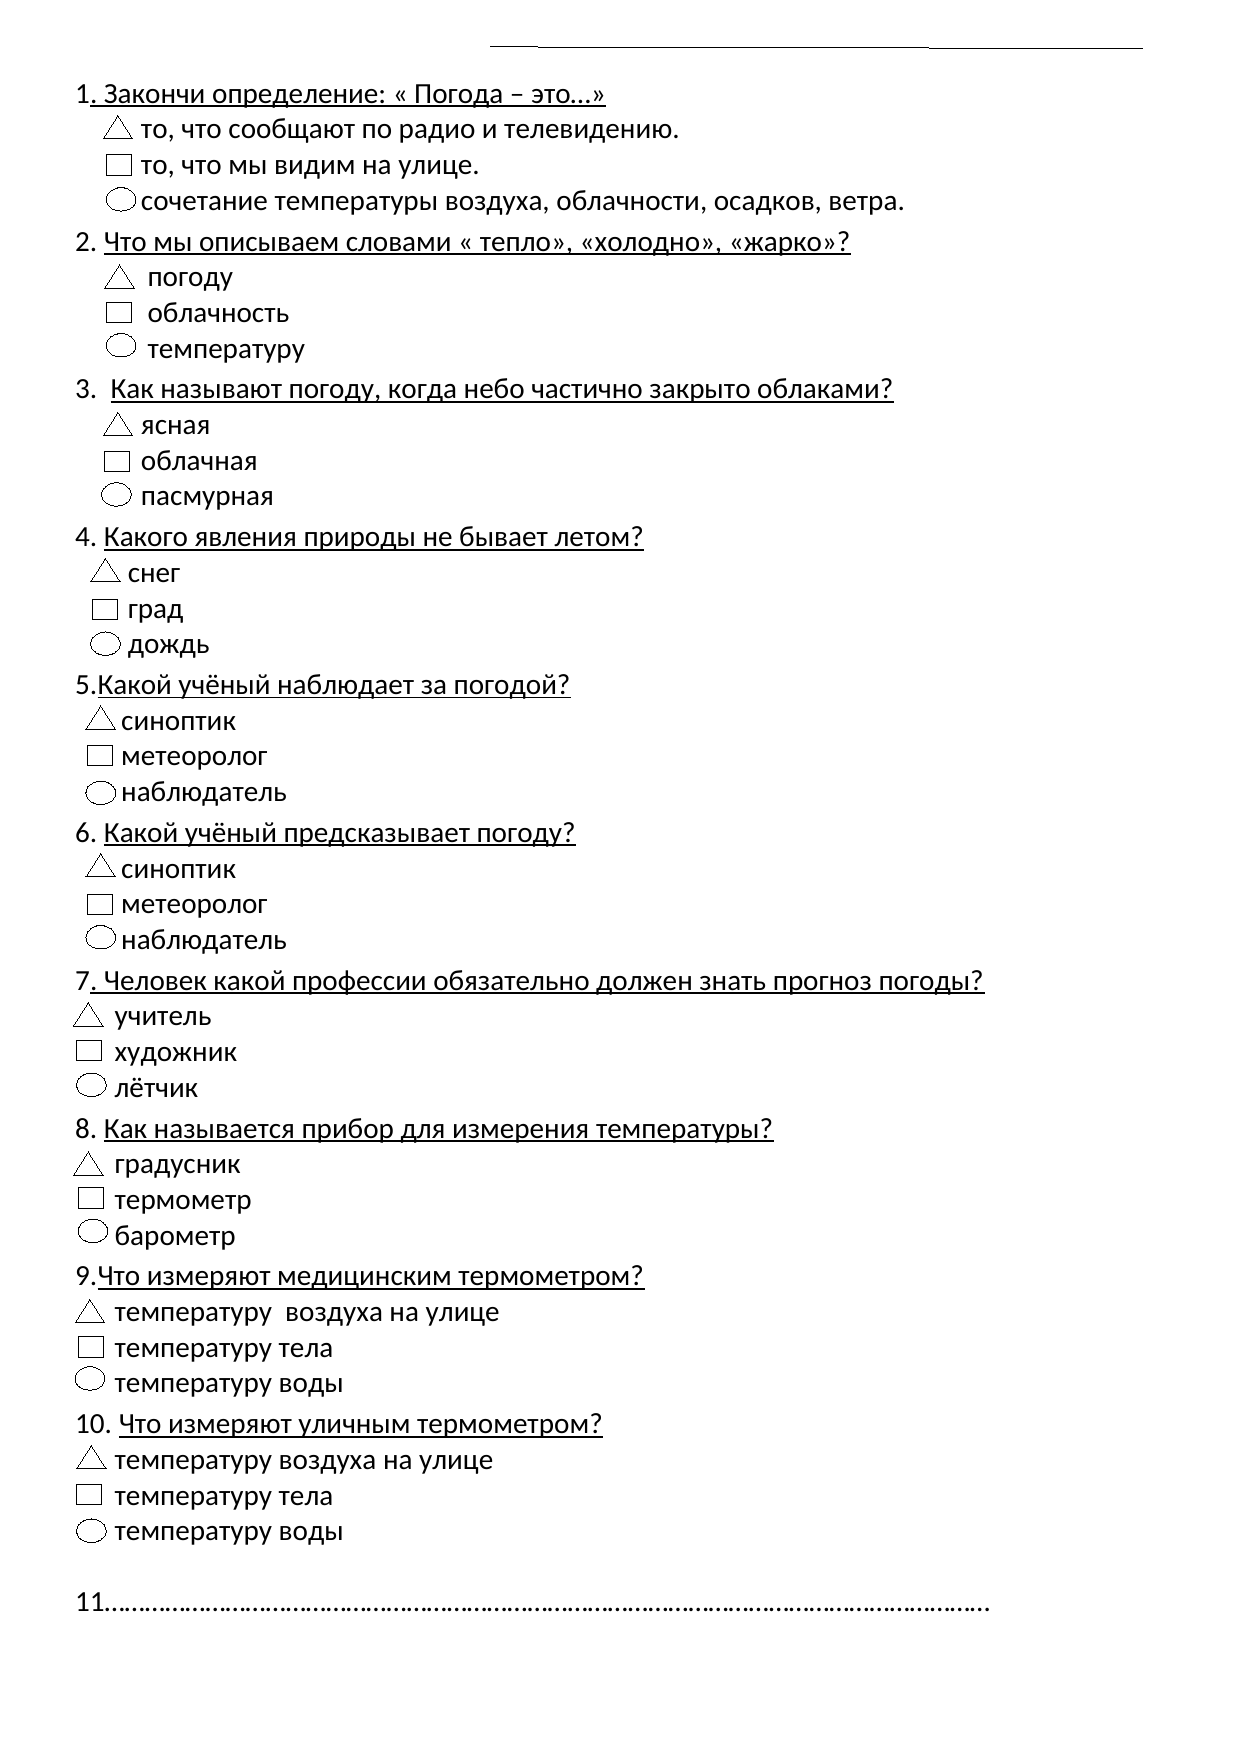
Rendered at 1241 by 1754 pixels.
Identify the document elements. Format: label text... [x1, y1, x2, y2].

text 7. Человек какой профессии обязательно должен знать прогноз погоды? [75, 962, 1165, 997]
text снег [75, 554, 1165, 590]
text сочетание температуры воздуха, облачности, осадков, ветра. [75, 182, 1165, 217]
text синоптик [75, 850, 1165, 885]
text облачная [75, 442, 1165, 477]
text художник [75, 1033, 1165, 1069]
text 3. Как называют погоду, когда небо частично закрыто облаками? [75, 371, 1165, 406]
text температуру воды [75, 1512, 1165, 1548]
text градусник [75, 1145, 1165, 1181]
text термометр [75, 1181, 1165, 1217]
text 10. Что измеряют уличным термометром? [75, 1405, 1165, 1441]
text учитель [75, 997, 1165, 1033]
text 6. Какой учёный предсказывает погоду? [75, 814, 1165, 850]
text наблюдатель [75, 921, 1165, 957]
text температуру тела [75, 1329, 1165, 1364]
text 1. Закончи определение: « Погода – это…» [75, 75, 1165, 111]
text 4. Какого явления природы не бывает летом? [75, 518, 1165, 554]
text температуру воздуха на улице [75, 1293, 1165, 1329]
text град [75, 590, 1165, 625]
text погоду [75, 258, 1165, 294]
text метеоролог [75, 885, 1165, 921]
text то, что сообщают по радио и телевидению. [75, 111, 1165, 146]
text 2. Что мы описываем словами « тепло», «холодно», «жарко»? [75, 223, 1165, 258]
text 5.Какой учёный наблюдает за погодой? [75, 666, 1165, 702]
text температуру [75, 330, 1165, 365]
text температуру воздуха на улице [75, 1441, 1165, 1477]
text метеоролог [75, 737, 1165, 773]
text пасмурная [75, 477, 1165, 513]
text лётчик [75, 1069, 1165, 1104]
text наблюдатель [75, 773, 1165, 809]
text барометр [75, 1217, 1165, 1252]
text ясная [75, 406, 1165, 442]
text облачность [75, 294, 1165, 330]
text температуру воды [75, 1364, 1165, 1400]
text температуру тела [75, 1477, 1165, 1512]
text синоптик [75, 702, 1165, 737]
text 8. Как называется прибор для измерения температуры? [75, 1110, 1165, 1145]
text 11…………………………………………………………………………………………………………………… [75, 1583, 1165, 1619]
text дождь [75, 625, 1165, 661]
text 9.Что измеряют медицинским термометром? [75, 1257, 1165, 1293]
text то, что мы видим на улице. [75, 146, 1165, 182]
